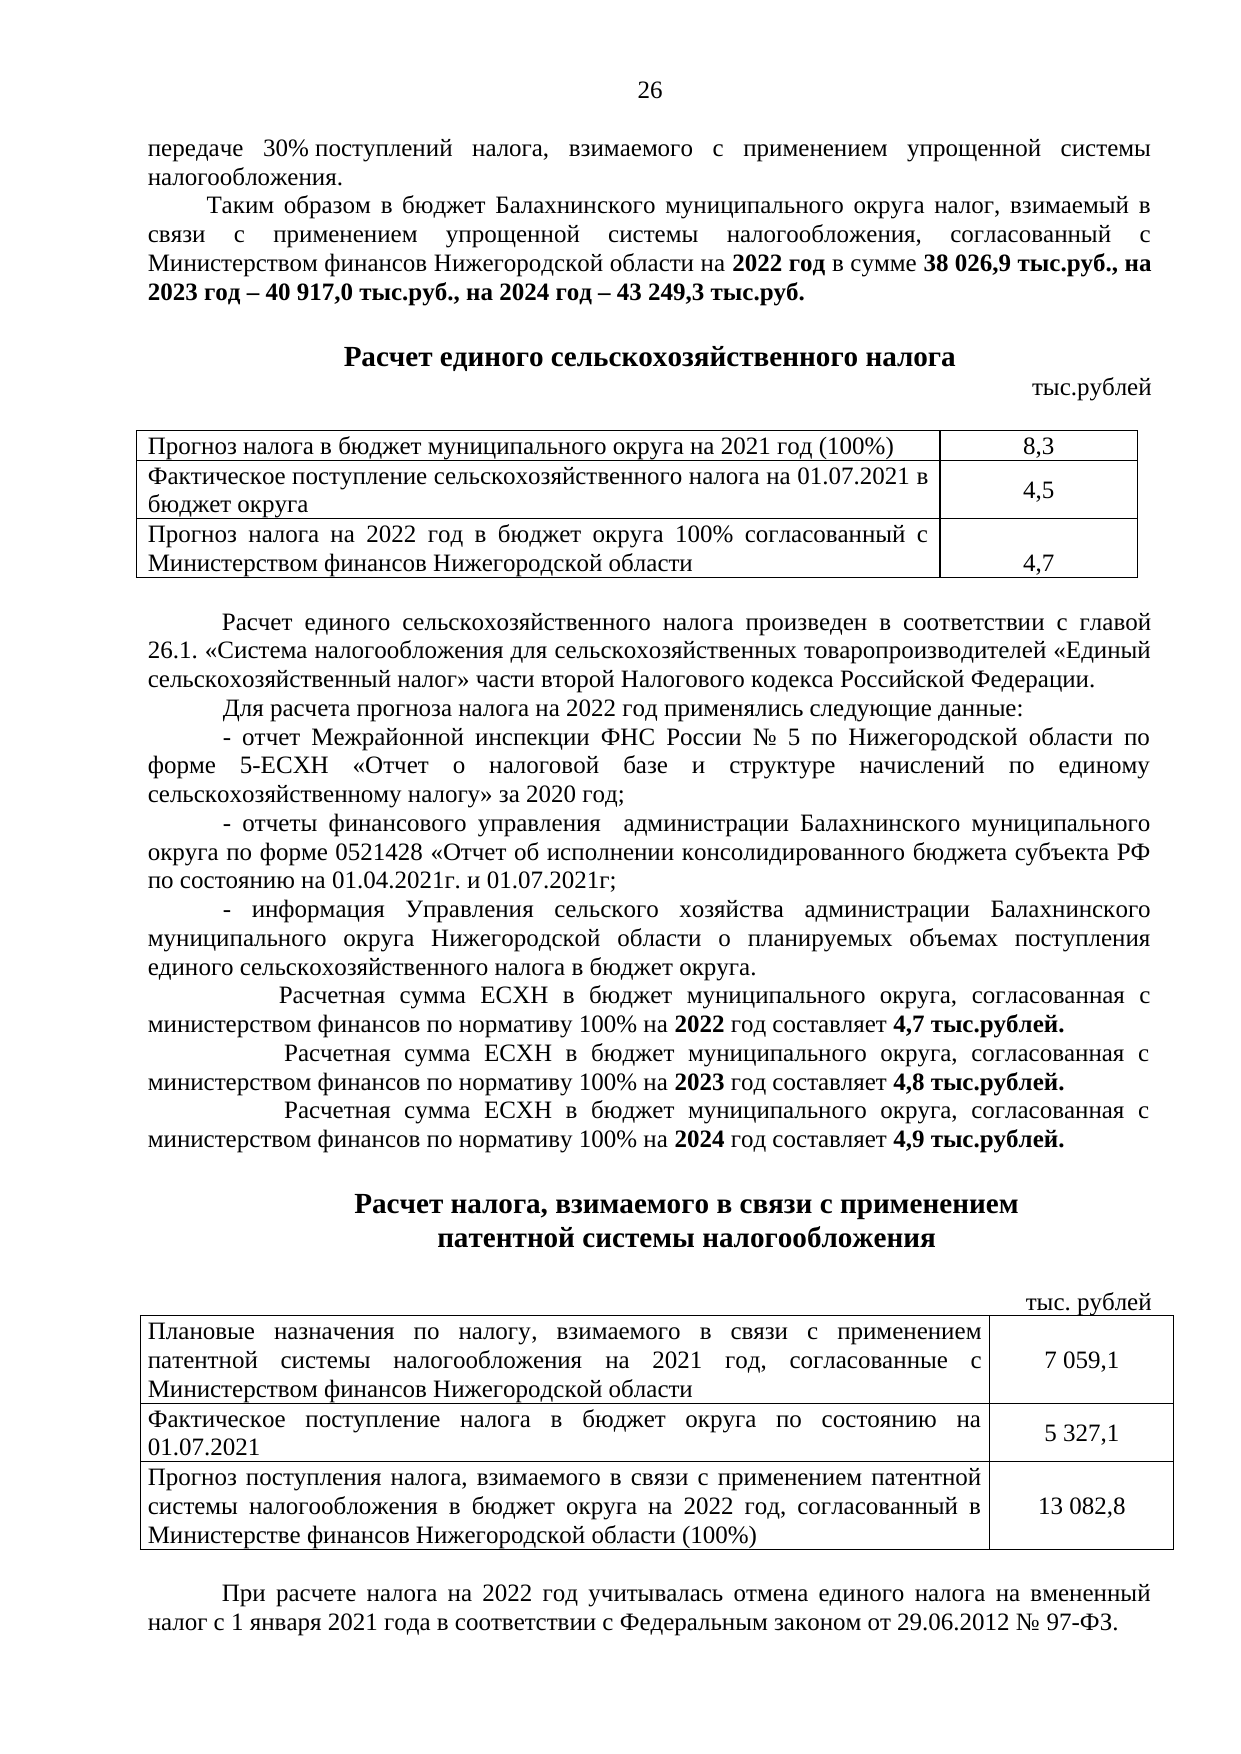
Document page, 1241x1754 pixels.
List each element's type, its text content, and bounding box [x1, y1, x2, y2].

text Расчет единого сельскохозяйственного налога [148, 339, 1152, 372]
table_cell 4,5 [941, 461, 1137, 518]
table_cell Прогноз поступления налога, взимаемого в связи с применением патентной системы налогообложения в бюджет округа на 2022 год, согласованный в Министерстве финансов Нижегородской области (100%) [141, 1462, 989, 1548]
text - информация Управления сельского хозяйства администрации Балахнинского муниципального округа Нижегородской области о планируемых объемах поступления единого сельскохозяйственного налога в бюджет округа. [148, 894, 1152, 980]
text Расчетная сумма ЕСХН в бюджет муниципального округа, согласованная с министерством финансов по нормативу 100% на 2024 год составляет 4,9 тыс.рублей. [148, 1095, 1152, 1153]
text Таким образом в бюджет Балахнинского муниципального округа налог, взимаемый в связи с применением упрощенной системы налогообложения, согласованный с Министерством финансов Нижегородской области на 2022 год в сумме 38 026,9 тыс.руб., на 2023 год – 40 917,0 тыс.руб., на 2024 год – 43 249,3 тыс.руб. [148, 190, 1152, 305]
table_header 7 059,1 [990, 1316, 1173, 1403]
table_cell Прогноз налога на 2022 год в бюджет округа 100% согласованный с Министерством финансов Нижегородской области [137, 519, 939, 577]
table_cell 4,7 [941, 519, 1137, 577]
text тыс. рублей [148, 1287, 1152, 1315]
table_cell Фактическое поступление налога в бюджет округа по состоянию на 01.07.2021 [141, 1404, 989, 1461]
text Расчетная сумма ЕСХН в бюджет муниципального округа, согласованная с министерством финансов по нормативу 100% на 2023 год составляет 4,8 тыс.рублей. [148, 1038, 1152, 1095]
text Расчет единого сельскохозяйственного налога произведен в соответствии с главой 26.1. «Система налогообложения для сельскохозяйственных товаропроизводителей «Единый сельскохозяйственный налог» части второй Налогового кодекса Российской Федерации. [148, 607, 1152, 693]
table_cell 5 327,1 [990, 1404, 1173, 1461]
text - отчет Межрайонной инспекции ФНС России № 5 по Нижегородской области по форме 5-ЕСХН «Отчет о налоговой базе и структуре начислений по единому сельскохозяйственному налогу» за 2020 год; [148, 722, 1152, 808]
table_header 8,3 [941, 431, 1137, 460]
text Для расчета прогноза налога на 2022 год применялись следующие данные: [148, 693, 1152, 722]
table_cell Фактическое поступление сельскохозяйственного налога на 01.07.2021 в бюджет округа [137, 461, 939, 518]
text Расчет налога, взимаемого в связи с применением [148, 1186, 1152, 1220]
text патентной системы налогообложения [148, 1220, 1152, 1253]
table_header Плановые назначения по налогу, взимаемого в связи с применением патентной системы налогообложения на 2021 год, согласованные с Министерством финансов Нижегородской области [141, 1316, 989, 1403]
text - отчеты финансового управления администрации Балахнинского муниципального округа по форме 0521428 «Отчет об исполнении консолидированного бюджета субъекта РФ по состоянию на 01.04.2021г. и 01.07.2021г; [148, 808, 1152, 894]
text тыс.рублей [148, 372, 1152, 401]
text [148, 133, 1152, 190]
table_header Прогноз налога в бюджет муниципального округа на 2021 год (100%) [137, 431, 939, 460]
text При расчете налога на 2022 год учитывалась отмена единого налога на вмененный налог с 1 января 2021 года в соответствии с Федеральным законом от 29.06.2012 № 97-ФЗ. [148, 1578, 1152, 1636]
text Расчетная сумма ЕСХН в бюджет муниципального округа, согласованная с министерством финансов по нормативу 100% на 2022 год составляет 4,7 тыс.рублей. [148, 980, 1152, 1038]
table_cell 13 082,8 [990, 1462, 1173, 1548]
